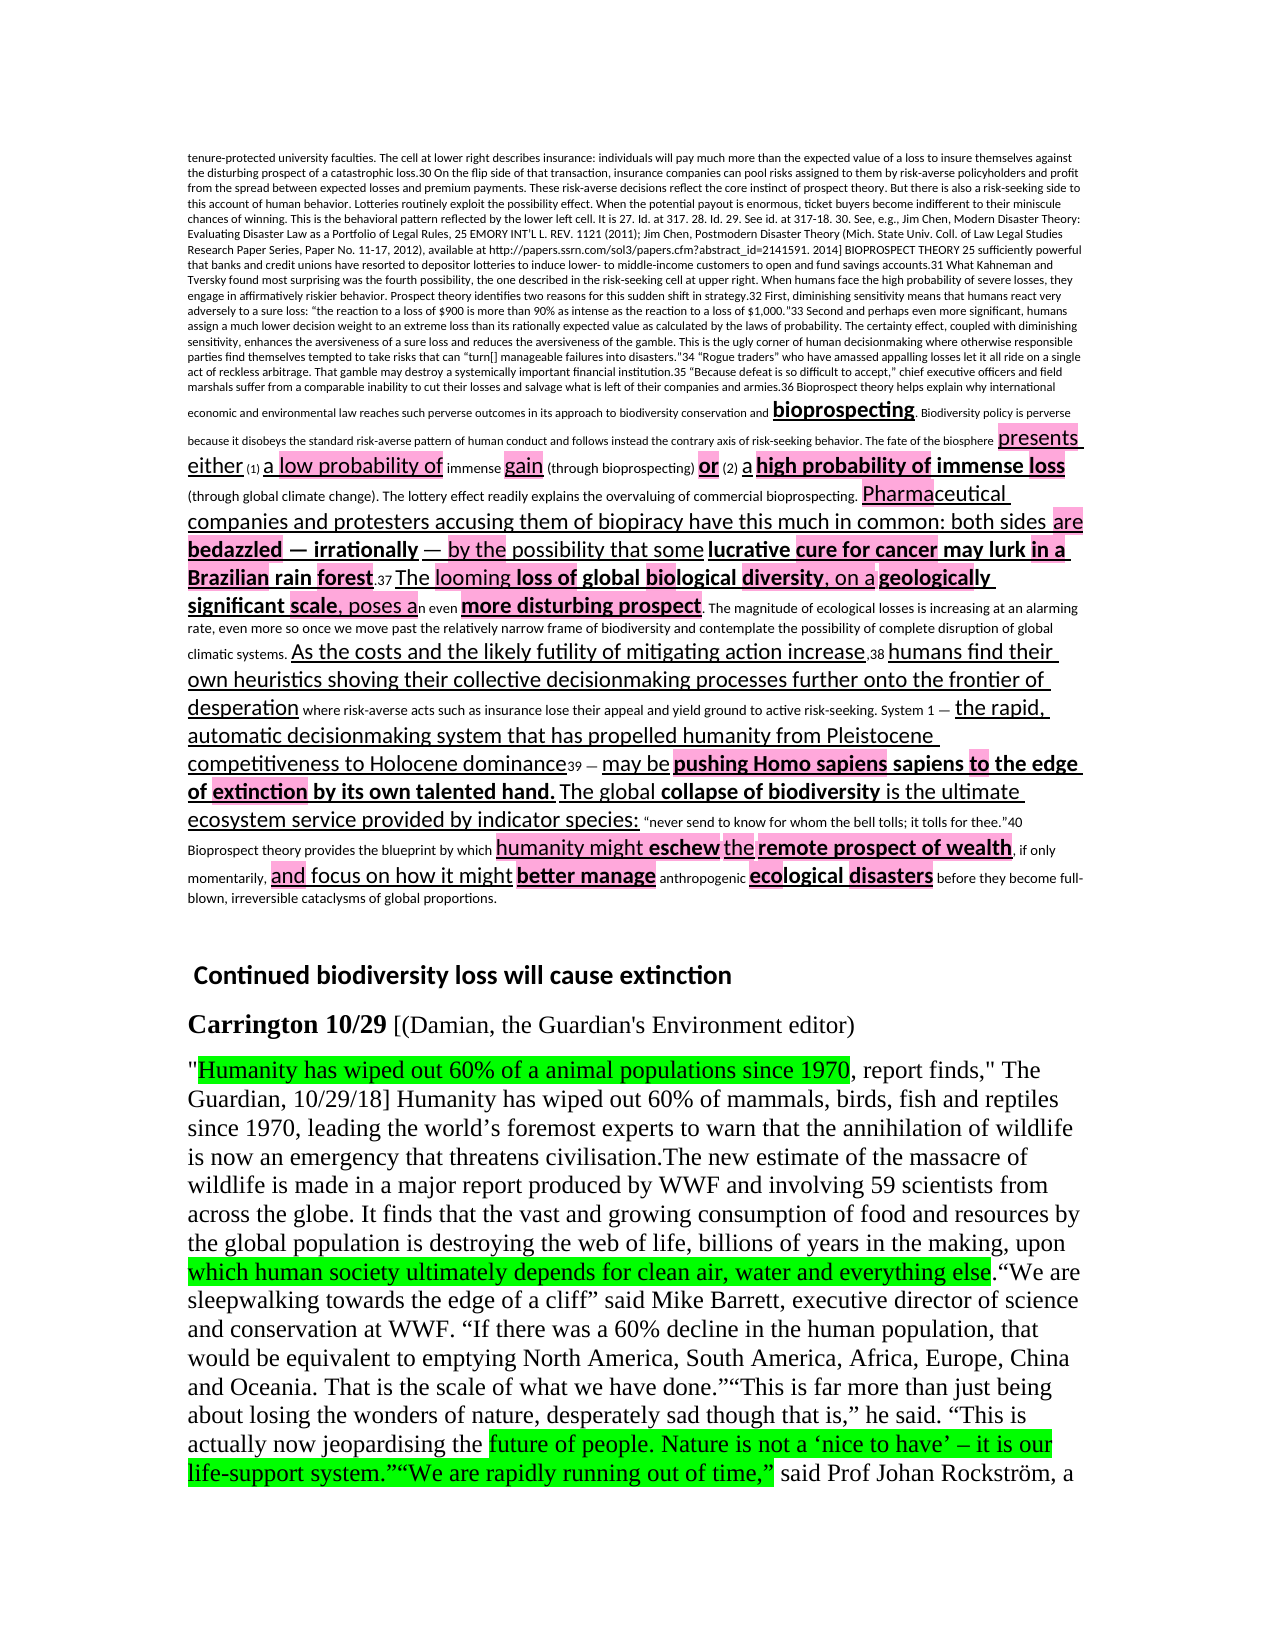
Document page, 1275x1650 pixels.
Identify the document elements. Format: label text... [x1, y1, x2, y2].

text Continued biodiversity loss will cause extinction [187, 958, 1087, 991]
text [187, 1056, 1087, 1487]
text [187, 150, 1087, 907]
text Carrington 10/29 [(Damian, the Guardian's Environment editor) [187, 1008, 1087, 1039]
